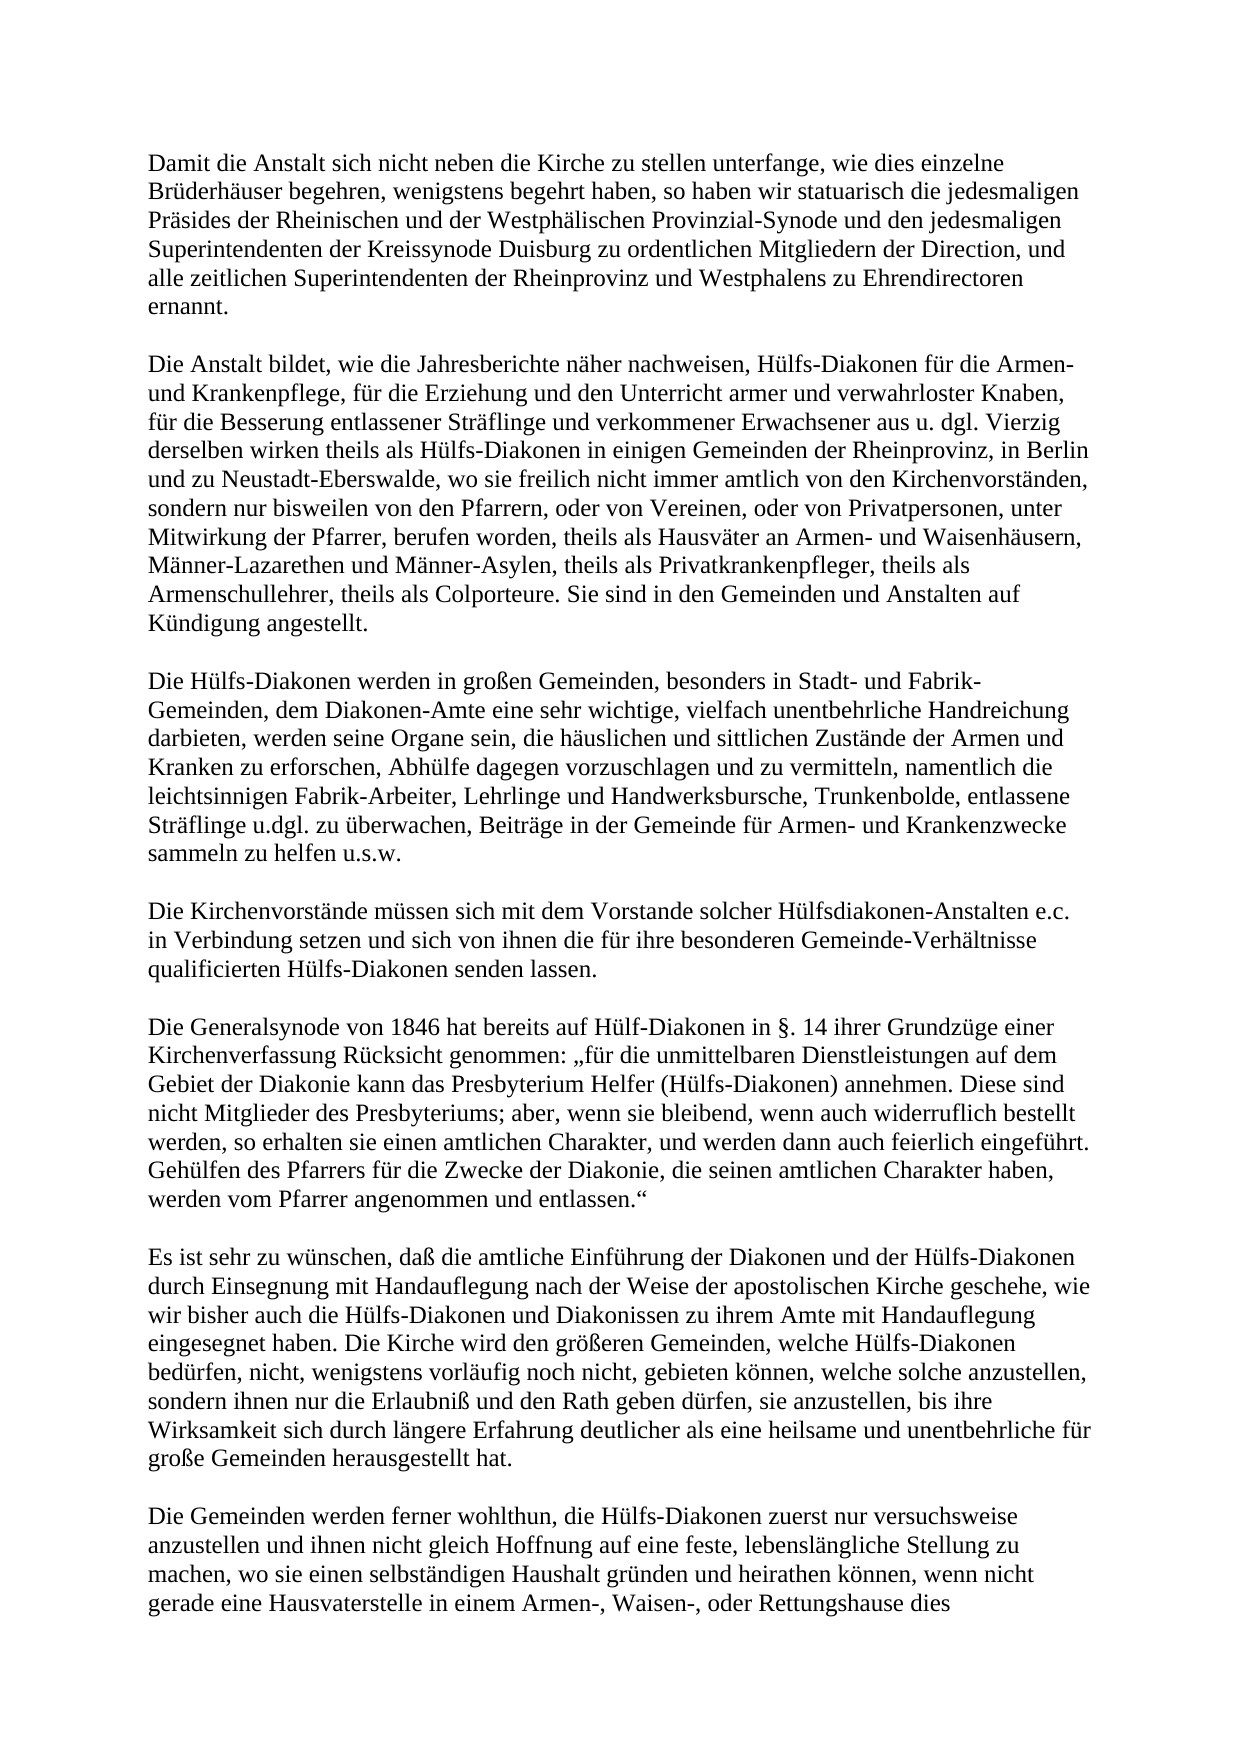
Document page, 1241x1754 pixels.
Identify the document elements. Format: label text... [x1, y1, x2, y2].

text Die Hülfs-Diakonen werden in großen Gemeinden, besonders in Stadt- und Fabrik-Gemeinden, dem Diakonen-Amte eine sehr wichtige, vielfach unentbehrliche Handreichung darbieten, werden seine Organe sein, die häuslichen und sittlichen Zustände der Armen und Kranken zu erforschen, Abhülfe dagegen vorzuschlagen und zu vermitteln, namentlich die leichtsinnigen Fabrik-Arbeiter, Lehrlinge und Handwerksbursche, Trunkenbolde, entlassene Sträflinge u.dgl. zu überwachen, Beiträge in der Gemeinde für Armen- und Krankenzwecke sammeln zu helfen u.s.w. [148, 753, 1093, 954]
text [148, 148, 1093, 205]
text Die Generalsynode von 1846 hat bereits auf Hülf-Diakonen in §. 14 ihrer Grundzüge einer Kirchenverfassung Rücksicht genommen: „für die unmittelbaren Dienstleistungen auf dem Gebiet der Diakonie kann das Presbyterium Helfer (Hülfs-Diakonen) annehmen. Diese sind nicht Mitglieder des Presbyteriums; aber, wenn sie bleibend, wenn auch widerruflich bestellt werden, so erhalten sie einen amtlichen Charakter, und werden dann auch feierlich eingeführt. Gehülfen des Pfarrers für die Zwecke der Diakonie, die seinen amtlichen Charakter haben, werden vom Pfarrer angenommen und entlassen.“ [148, 1098, 1093, 1300]
text Es ist sehr zu wünschen, daß die amtliche Einführung der Diakonen und der Hülfs-Diakonen durch Einsegnung mit Handauflegung nach der Weise der apostolischen Kirche geschehe, wie wir bisher auch die Hülfs-Diakonen und Diakonissen zu ihrem Amte mit Handauflegung eingesegnet haben. Die Kirche wird den größeren Gemeinden, welche Hülfs-Diakonen bedürfen, nicht, wenigstens vorläufig noch nicht, gebieten können, welche solche anzustellen, sondern ihnen nur die Erlaubniß und den Rath geben dürfen, sie anzustellen, bis ihre Wirksamkeit sich durch längere Erfahrung deutlicher als eine heilsame und unentbehrliche für große Gemeinden herausgestellt hat. [148, 1329, 1093, 1559]
text Damit die Anstalt sich nicht neben die Kirche zu stellen unterfange, wie dies einzelne Brüderhäuser begehren, wenigstens begehrt haben, so haben wir statuarisch die jedesmaligen Präsides der Rheinischen und der Westphälischen Provinzial-Synode und den jedesmaligen Superintendenten der Kreissynode Duisburg zu ordentlichen Mitgliedern der Direction, und alle zeitlichen Superintendenten der Rheinprovinz und Westphalens zu Ehrendirectoren ernannt. [148, 234, 1093, 407]
text Die Anstalt bildet, wie die Jahresberichte näher nachweisen, Hülfs-Diakonen für die Armen- und Krankenpflege, für die Erziehung und den Unterricht armer und verwahrloster Knaben, für die Besserung entlassener Sträflinge und verkommener Erwachsener aus u. dgl. Vierzig derselben wirken theils als Hülfs-Diakonen in einigen Gemeinden der Rheinprovinz, in Berlin und zu Neustadt-Eberswalde, wo sie freilich nicht immer amtlich von den Kirchenvorständen, sondern nur bisweilen von den Pfarrern, oder von Vereinen, oder von Privatpersonen, unter Mitwirkung der Pfarrer, berufen worden, theils als Hausväter an Armen- und Waisenhäusern, Männer-Lazarethen und Männer-Asylen, theils als Privatkrankenpfleger, theils als Armenschullehrer, theils als Colporteure. Sie sind in den Gemeinden und Anstalten auf Kündigung angestellt. [148, 436, 1093, 723]
text Die Kirchenvorstände müssen sich mit dem Vorstande solcher Hülfsdiakonen-Anstalten e.c. in Verbindung setzen und sich von ihnen die für ihre besonderen Gemeinde-Verhältnisse qualificierten Hülfs-Diakonen senden lassen. [148, 983, 1093, 1069]
